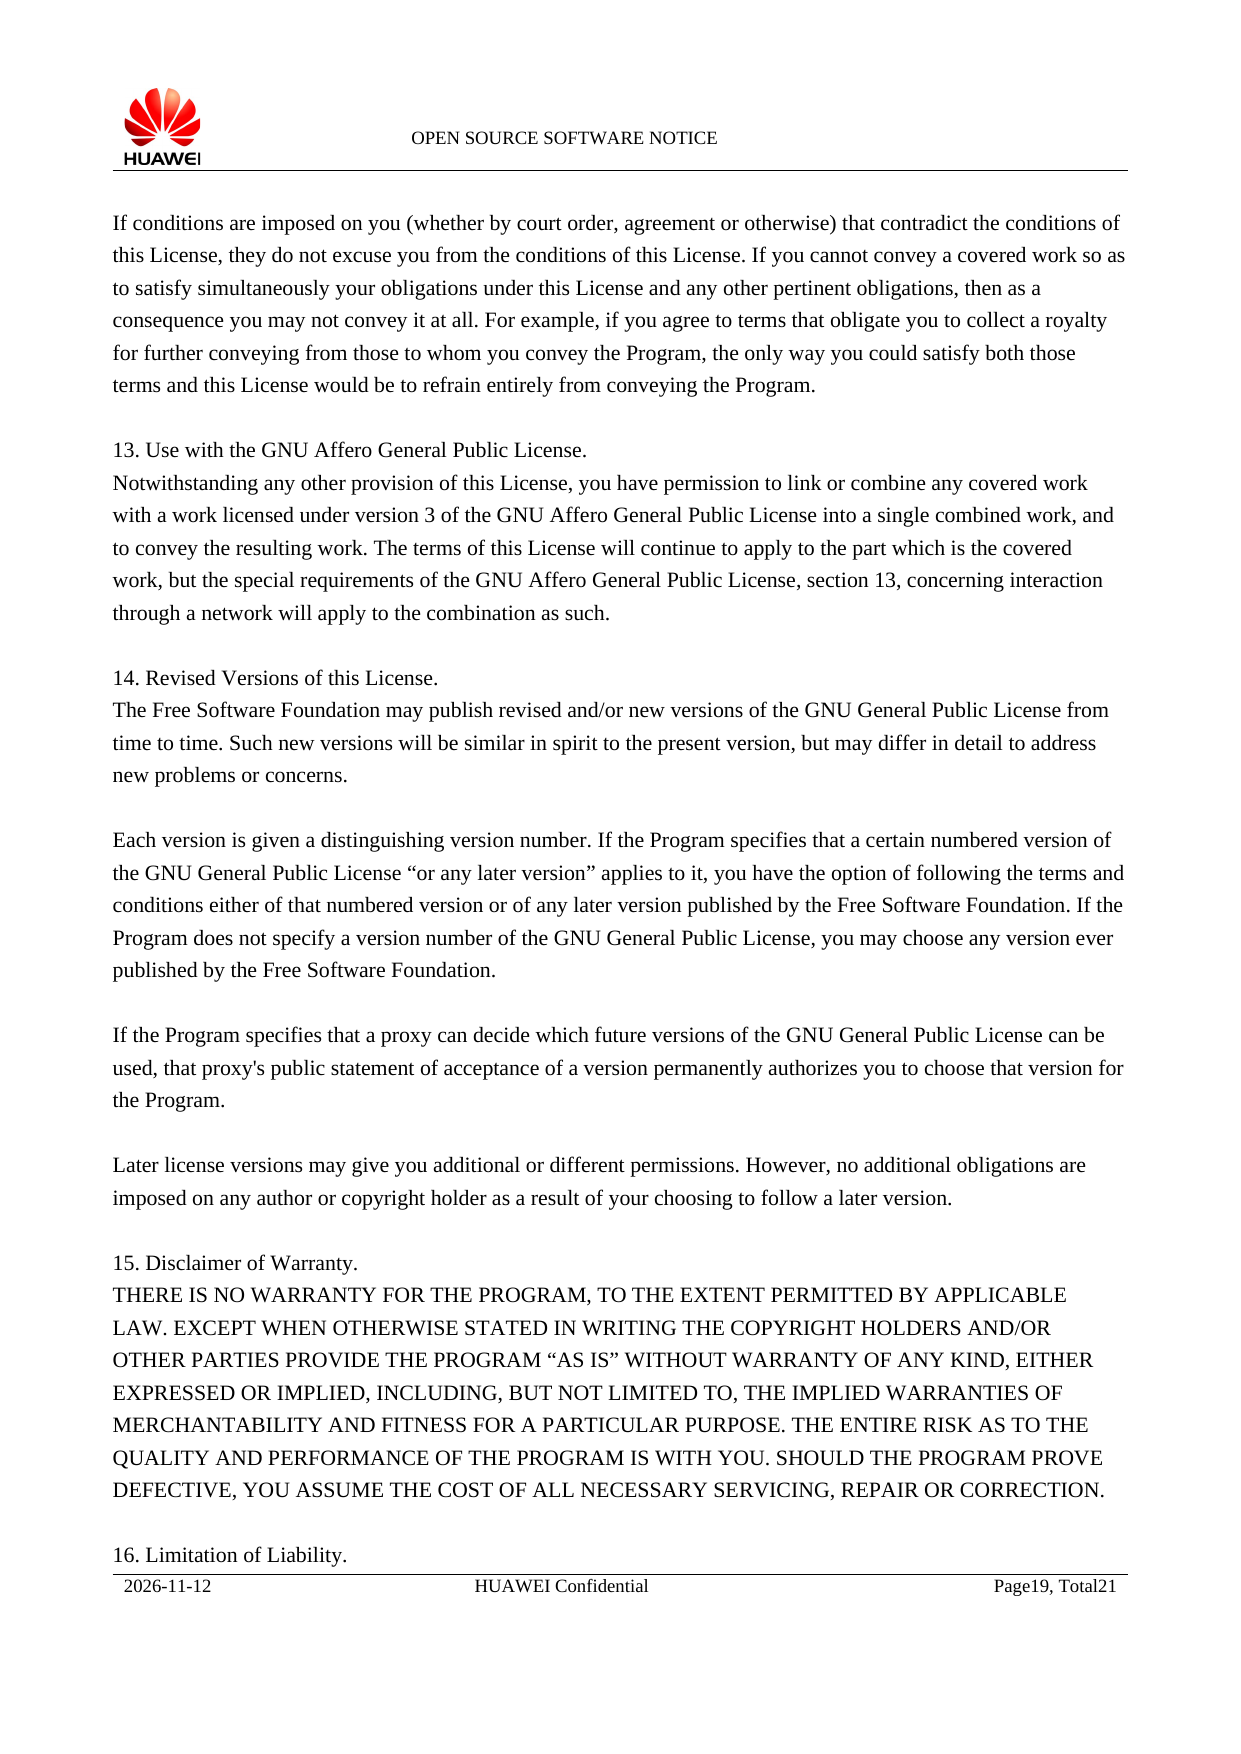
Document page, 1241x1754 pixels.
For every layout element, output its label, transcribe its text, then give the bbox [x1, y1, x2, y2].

picture [124, 88, 201, 165]
